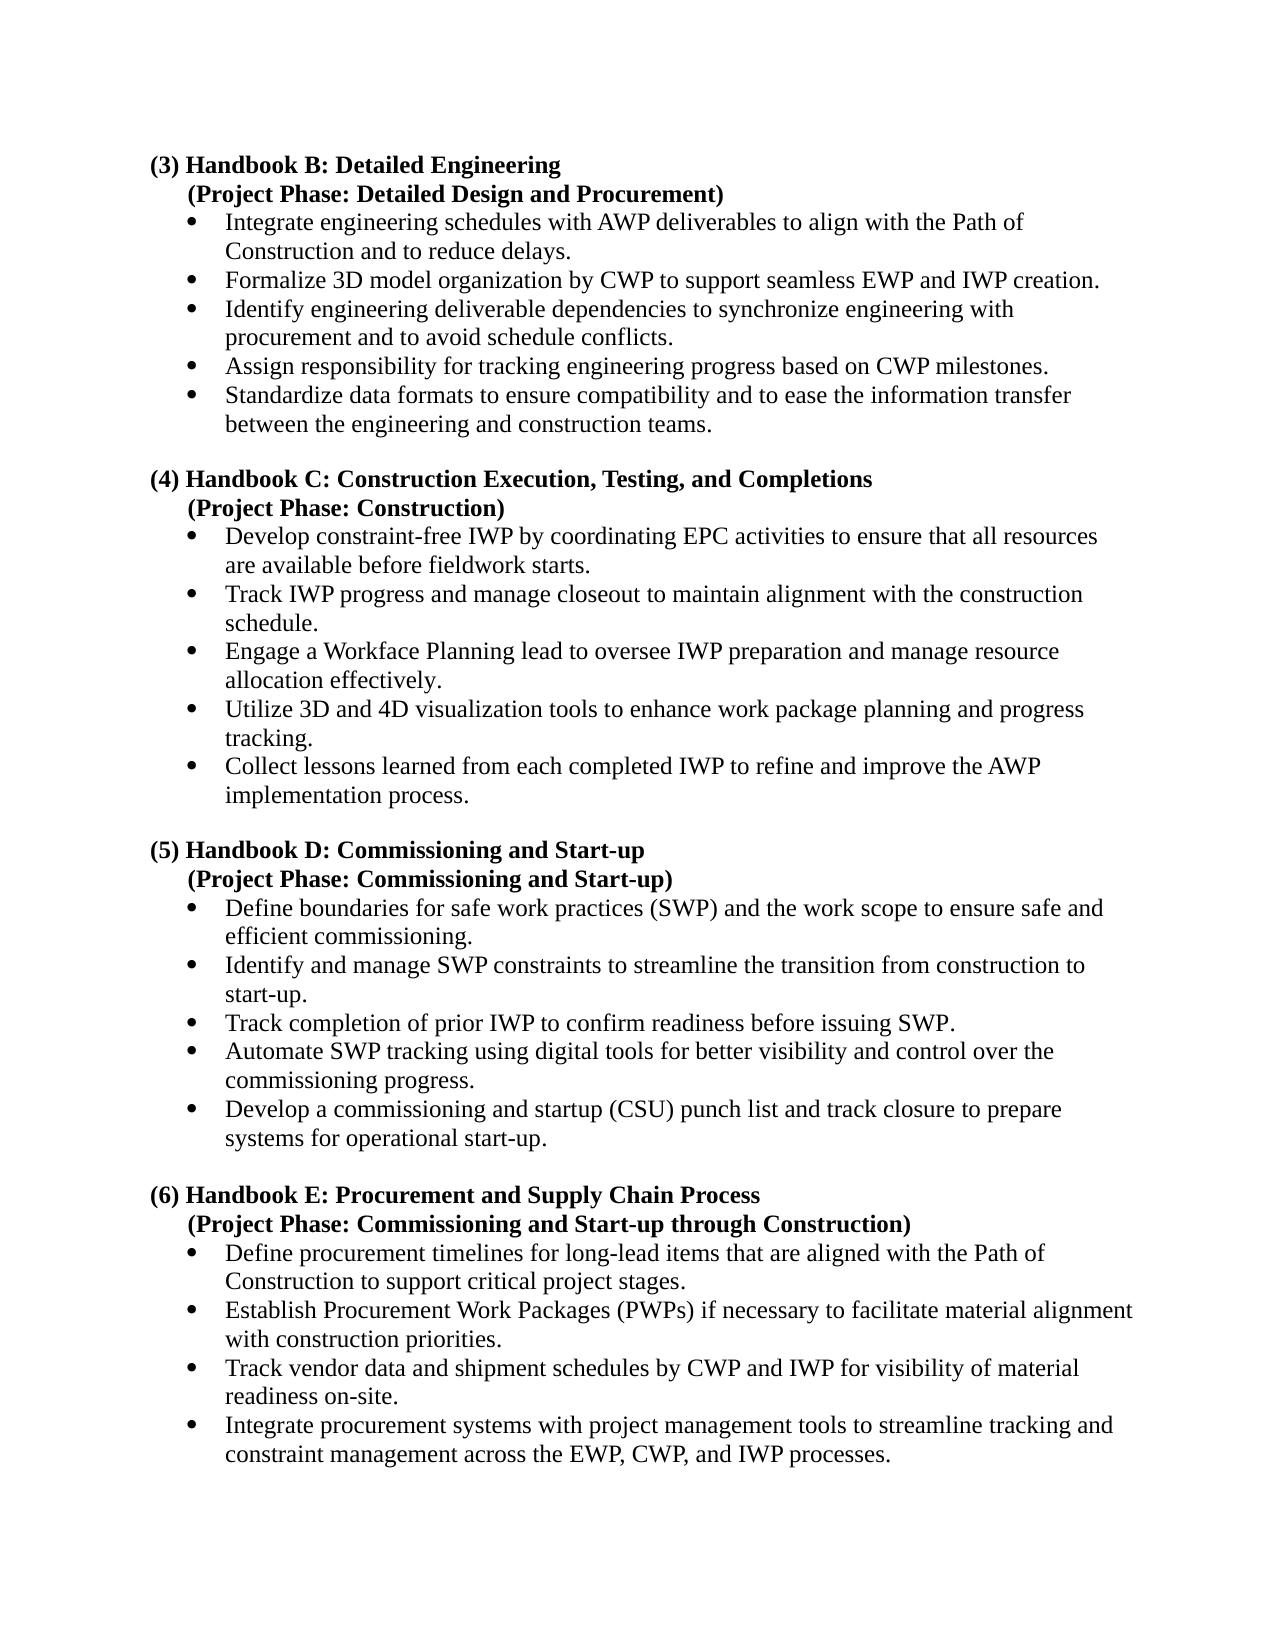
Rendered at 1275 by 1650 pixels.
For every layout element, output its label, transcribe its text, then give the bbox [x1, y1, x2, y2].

list Standardize data formats to ensure compatibility and to ease the information transfer between the engineering and construction teams​. [187, 380, 1134, 437]
list Integrate procurement systems with project management tools to streamline tracking and constraint management across the EWP, CWP, and IWP processes. [187, 1410, 1134, 1468]
list Utilize 3D and 4D visualization tools to enhance work package planning and progress tracking​​​. [187, 694, 1134, 751]
list Automate SWP tracking using digital tools for better visibility and control over the commissioning progress​​​​. [187, 1036, 1134, 1094]
list Track vendor data and shipment schedules by CWP and IWP for visibility of material readiness on-site​​. [187, 1353, 1134, 1410]
subtitle (Project Phase: Commissioning and Start-up) [150, 864, 1134, 893]
subtitle (6) Handbook E: Procurement and Supply Chain Process [150, 1180, 1134, 1209]
subtitle (3) Handbook B: Detailed Engineering [150, 150, 1134, 179]
subtitle (4) Handbook C: Construction Execution, Testing, and Completions [150, 464, 1134, 493]
list Engage a Workface Planning lead to oversee IWP preparation and manage resource allocation effectively​. [187, 636, 1134, 694]
list Develop constraint-free IWP by coordinating EPC activities to ensure that all resources are available before fieldwork starts. [187, 521, 1134, 579]
list Define boundaries for safe work practices (SWP) and the work scope to ensure safe and efficient commissioning. [187, 893, 1134, 950]
list Integrate engineering schedules with AWP deliverables to align with the Path of Construction and to reduce delays​​. [187, 207, 1134, 265]
subtitle (Project Phase: Construction) [150, 493, 1134, 521]
list Formalize 3D model organization by CWP to support seamless EWP and IWP creation​. [187, 265, 1134, 294]
list Assign responsibility for tracking engineering progress based on CWP milestones​​. [187, 351, 1134, 380]
subtitle (5) Handbook D: Commissioning and Start-up [150, 835, 1134, 864]
list Define procurement timelines for long-lead items that are aligned with the Path of Construction to support critical project stages​. [187, 1238, 1134, 1295]
list Establish Procurement Work Packages (PWPs) if necessary to facilitate material alignment with construction priorities​. [187, 1295, 1134, 1353]
subtitle (Project Phase: Commissioning and Start-up through Construction) [150, 1209, 1134, 1238]
subtitle (Project Phase: Detailed Design and Procurement) [150, 179, 1134, 207]
list Identify engineering deliverable dependencies to synchronize engineering with procurement and to avoid schedule conflicts​. [187, 294, 1134, 351]
list Track completion of prior IWP to confirm readiness before issuing SWP​. [187, 1008, 1134, 1036]
list Collect lessons learned from each completed IWP to refine and improve the AWP implementation process​​. [187, 751, 1134, 809]
list Track IWP progress and manage closeout to maintain alignment with the construction schedule​. [187, 579, 1134, 636]
list Identify and manage SWP constraints to streamline the transition from construction to start-up​​. [187, 950, 1134, 1008]
list Develop a commissioning and startup (CSU) punch list and track closure to prepare systems for operational start-up​​. [187, 1094, 1134, 1151]
